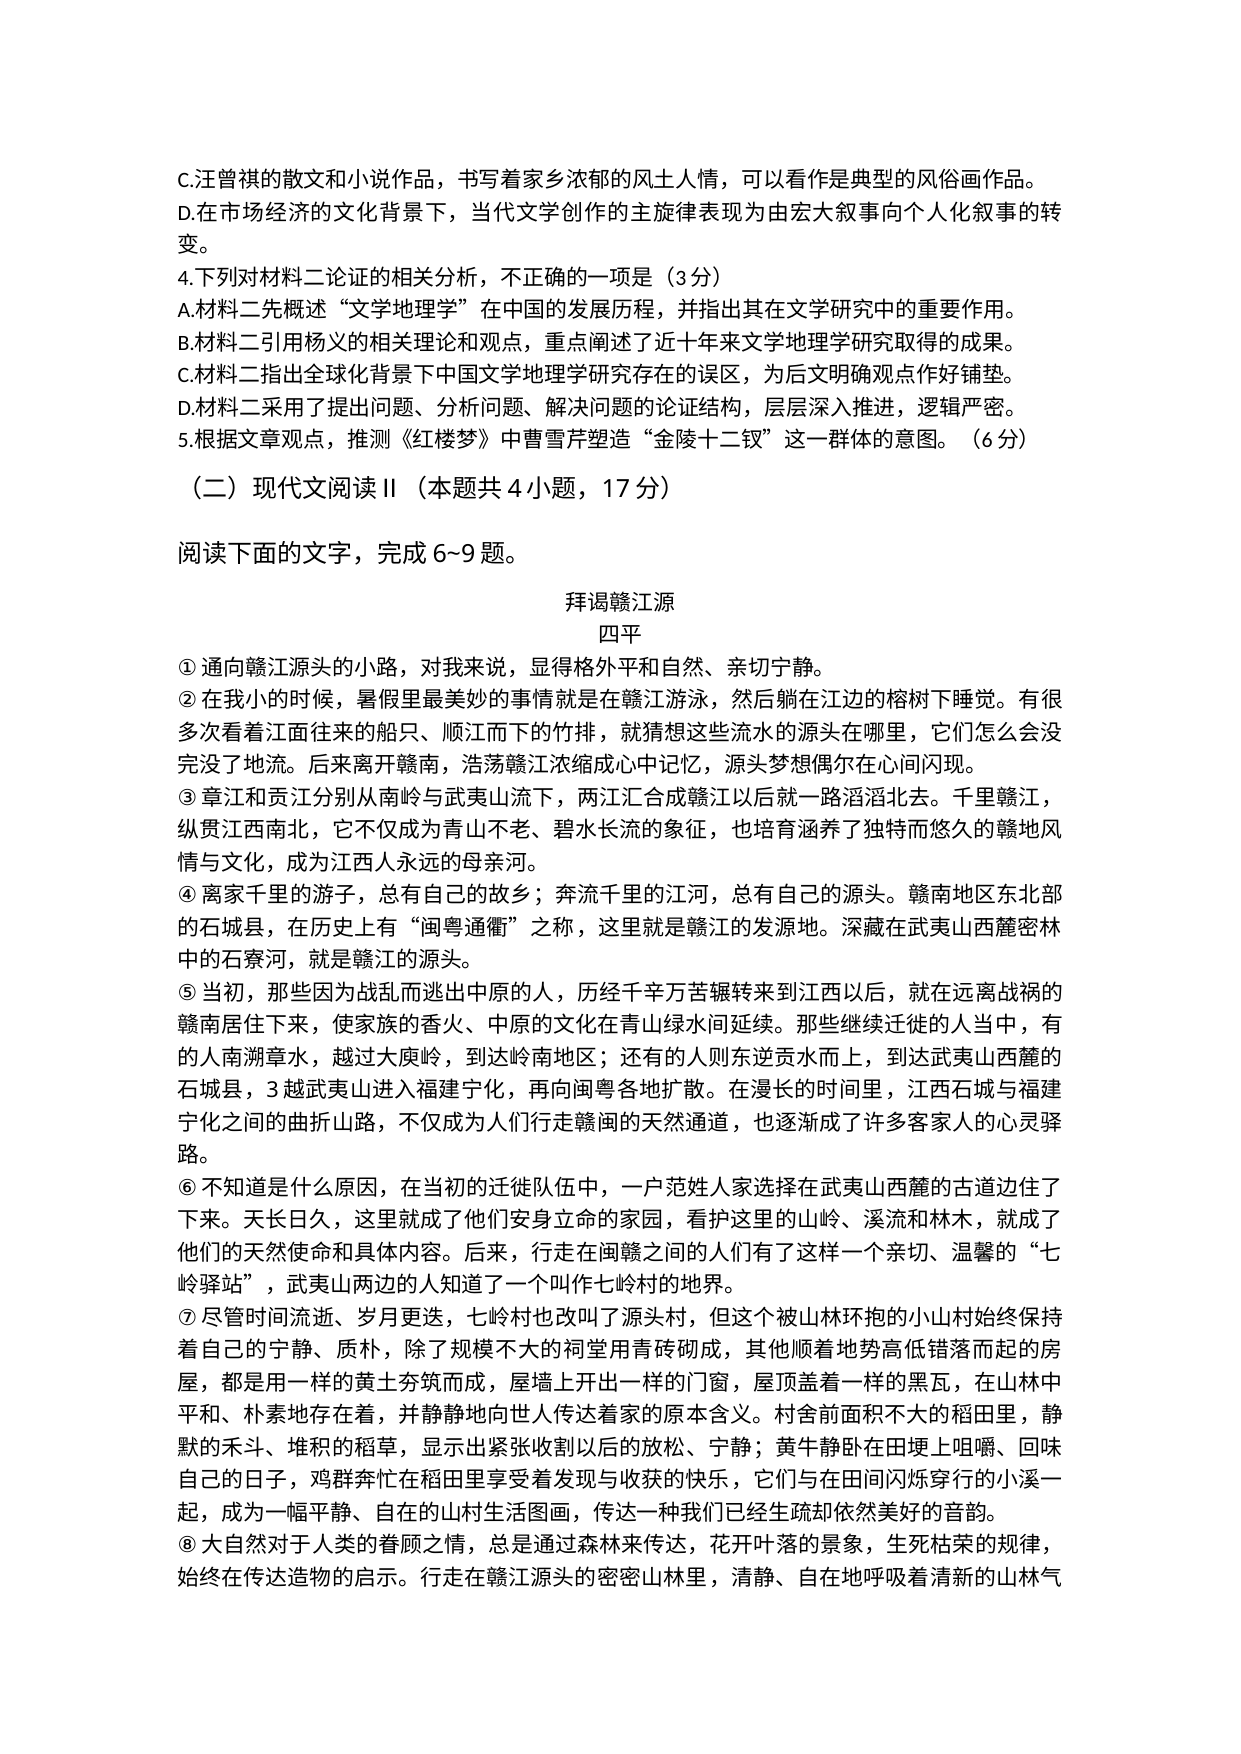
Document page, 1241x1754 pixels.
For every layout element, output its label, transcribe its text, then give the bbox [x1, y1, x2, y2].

text 5.根据文章观点，推测《红楼梦》中曹雪芹塑造“金陵十二钗”这一群体的意图。（6分） [177, 422, 1063, 454]
text B.材料二引用杨义的相关理论和观点，重点阐述了近十年来文学地理学研究取得的成果。 [177, 324, 1063, 357]
text 阅读下面的文字，完成6~9题。 [177, 519, 1063, 584]
text ②在我小的时候，暑假里最美妙的事情就是在赣江游泳，然后躺在江边的榕树下睡觉。有很多次看着江面往来的船只、顺江而下的竹排，就猜想这些流水的源头在哪里，它们怎么会没完没了地流。后来离开赣南，浩荡赣江浓缩成心中记忆，源头梦想偶尔在心间闪现。 [177, 682, 1063, 779]
text A.材料二先概述“文学地理学”在中国的发展历程，并指出其在文学研究中的重要作用。 [177, 292, 1063, 324]
text ⑦尽管时间流逝、岁月更迭，七岭村也改叫了源头村，但这个被山林环抱的小山村始终保持着自己的宁静、质朴，除了规模不大的祠堂用青砖砌成，其他顺着地势高低错落而起的房屋，都是用一样的黄土夯筑而成，屋墙上开出一样的门窗，屋顶盖着一样的黑瓦，在山林中平和、朴素地存在着，并静静地向世人传达着家的原本含义。村舍前面积不大的稻田里，静默的禾斗、堆积的稻草，显示出紧张收割以后的放松、宁静；黄牛静卧在田埂上咀嚼、回味自己的日子，鸡群奔忙在稻田里享受着发现与收获的快乐，它们与在田间闪烁穿行的小溪一起，成为一幅平静、自在的山村生活图画，传达一种我们已经生疏却依然美好的音韵。 [177, 1299, 1063, 1527]
text D.在市场经济的文化背景下，当代文学创作的主旋律表现为由宏大叙事向个人化叙事的转变。 [177, 194, 1063, 259]
text ④离家千里的游子，总有自己的故乡；奔流千里的江河，总有自己的源头。赣南地区东北部的石城县，在历史上有“闽粤通衢”之称，这里就是赣江的发源地。深藏在武夷山西麓密林中的石寮河，就是赣江的源头。 [177, 877, 1063, 974]
text D.材料二采用了提出问题、分析问题、解决问题的论证结构，层层深入推进，逻辑严密。 [177, 389, 1063, 422]
text （二）现代文阅读Ⅱ（本题共4小题，17分） [177, 454, 1063, 519]
text C.汪曾祺的散文和小说作品，书写着家乡浓郁的风土人情，可以看作是典型的风俗画作品。 [177, 162, 1063, 194]
text C.材料二指出全球化背景下中国文学地理学研究存在的误区，为后文明确观点作好铺垫。 [177, 357, 1063, 389]
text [177, 1527, 1063, 1592]
text ⑤当初，那些因为战乱而逃出中原的人，历经千辛万苦辗转来到江西以后，就在远离战祸的赣南居住下来，使家族的香火、中原的文化在青山绿水间延续。那些继续迁徙的人当中，有的人南溯章水，越过大庾岭，到达岭南地区；还有的人则东逆贡水而上，到达武夷山西麓的石城县，3越武夷山进入福建宁化，再向闽粤各地扩散。在漫长的时间里，江西石城与福建宁化之间的曲折山路，不仅成为人们行走赣闽的天然通道，也逐渐成了许多客家人的心灵驿路。 [177, 974, 1063, 1169]
text ⑥不知道是什么原因，在当初的迁徙队伍中，一户范姓人家选择在武夷山西麓的古道边住了下来。天长日久，这里就成了他们安身立命的家园，看护这里的山岭、溪流和林木，就成了他们的天然使命和具体内容。后来，行走在闽赣之间的人们有了这样一个亲切、温馨的“七岭驿站”，武夷山两边的人知道了一个叫作七岭村的地界。 [177, 1169, 1063, 1299]
text ③章江和贡江分别从南岭与武夷山流下，两江汇合成赣江以后就一路滔滔北去。千里赣江，纵贯江西南北，它不仅成为青山不老、碧水长流的象征，也培育涵养了独特而悠久的赣地风情与文化，成为江西人永远的母亲河。 [177, 779, 1063, 877]
text 拜谒赣江源 [177, 584, 1063, 617]
text 4.下列对材料二论证的相关分析，不正确的一项是（3分） [177, 259, 1063, 292]
text 四平 [177, 617, 1063, 649]
text ①通向赣江源头的小路，对我来说，显得格外平和自然、亲切宁静。 [177, 649, 1063, 682]
